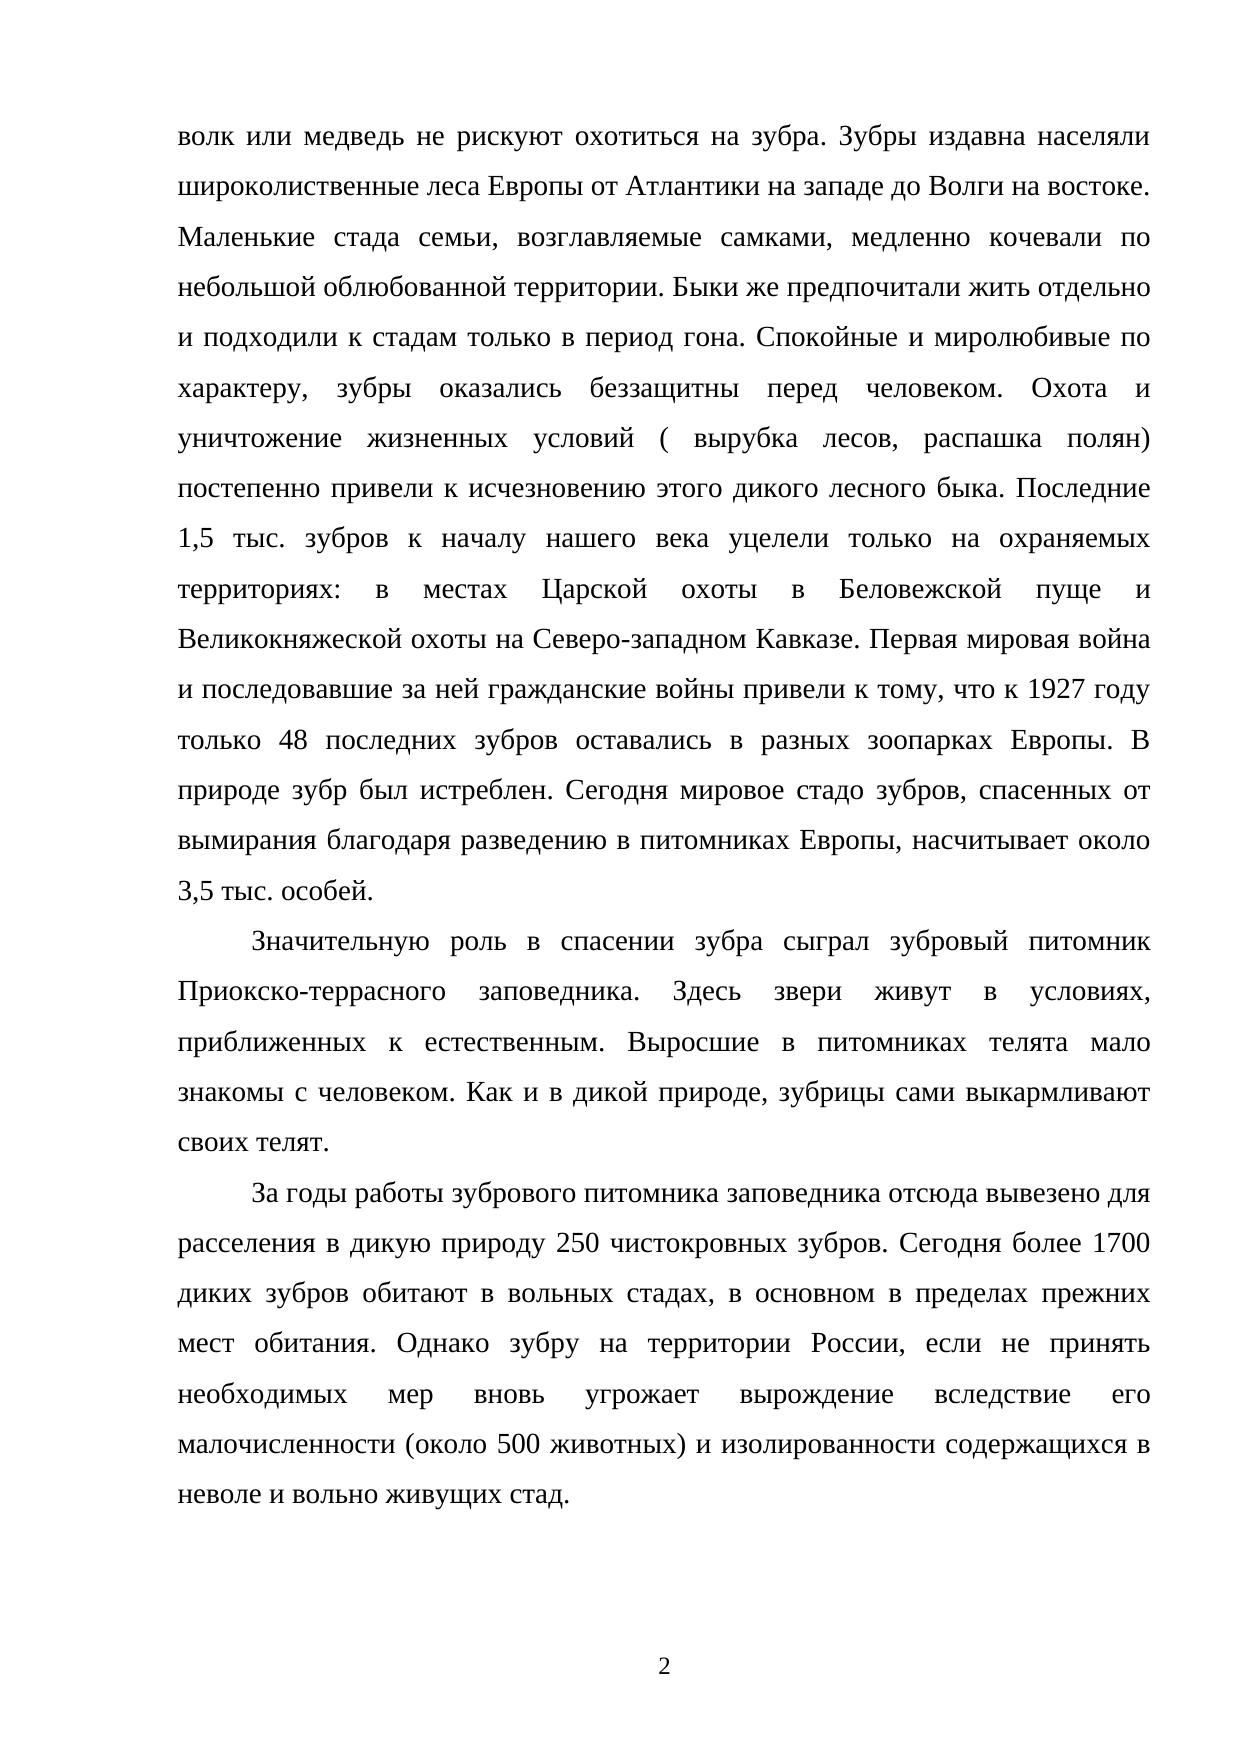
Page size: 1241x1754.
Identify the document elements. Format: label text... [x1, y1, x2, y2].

text За годы работы зубрового питомника заповедника отсюда вывезено для расселения в дикую природу 250 чистокровных зубров. Сегодня более 1700 диких зубров обитают в вольных стадах, в основном в пределах прежних мест обитания. Однако зубру на территории России, если не принять необходимых мер вновь угрожает вырождение вследствие его малочисленности (около 500 животных) и изолированности содержащихся в неволе и вольно живущих стад. [177, 1175, 1152, 1510]
text Значительную роль в спасении зубра сыграл зубровый питомник Приокско-террасного заповедника. Здесь звери живут в условиях, приближенных к естественным. Выросшие в питомниках телята мало знакомы с человеком. Как и в дикой природе, зубрицы сами выкармливают своих телят. [177, 923, 1152, 1158]
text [177, 118, 1152, 906]
